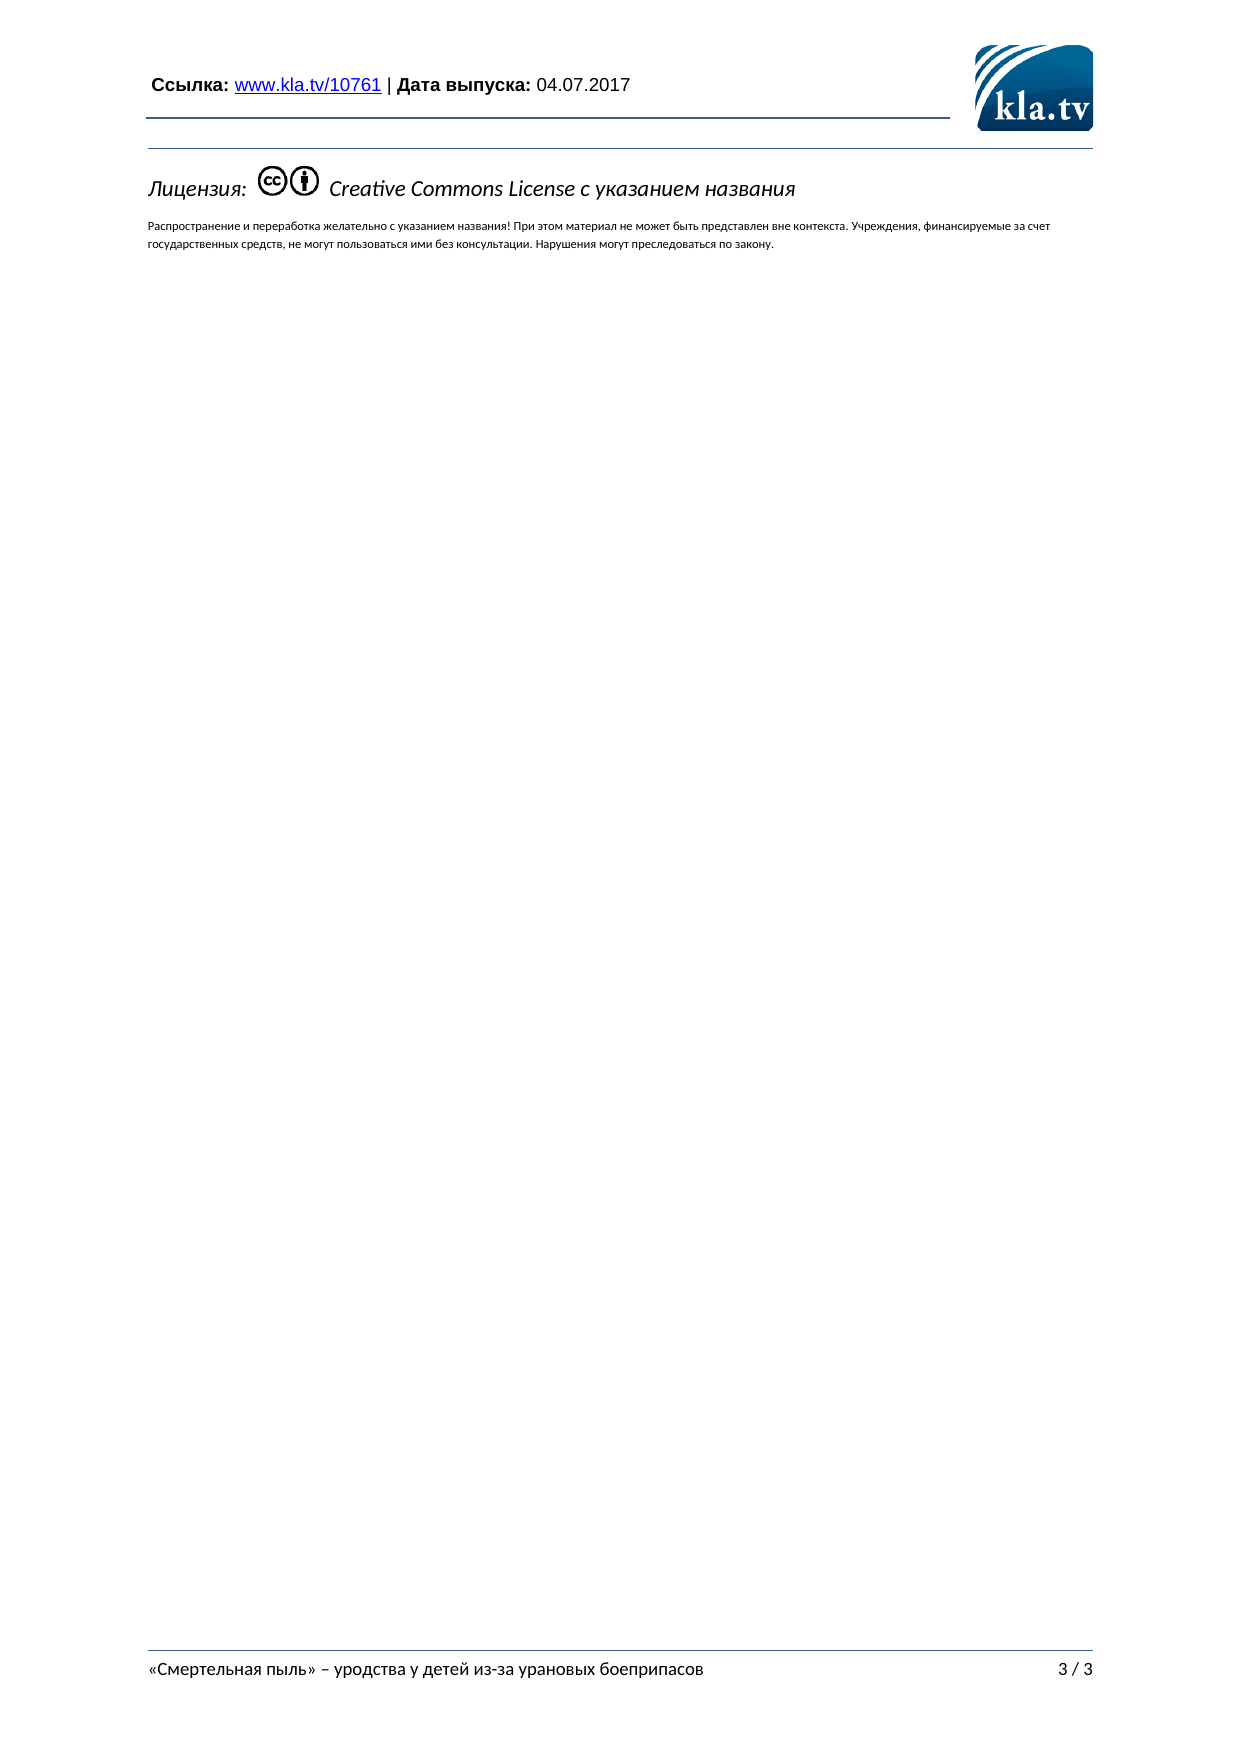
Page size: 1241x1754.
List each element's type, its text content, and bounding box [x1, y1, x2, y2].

text Лицензия: Creative Commons License с указанием названия [148, 149, 1093, 202]
text Распространение и переработка желательно с указанием названия! При этом материал не может быть представлен вне контекста. Учреждения, финансируемые за счет государственных средств, не могут пользоваться ими без консультации. Нарушения могут преследоваться по закону. [148, 218, 1093, 251]
